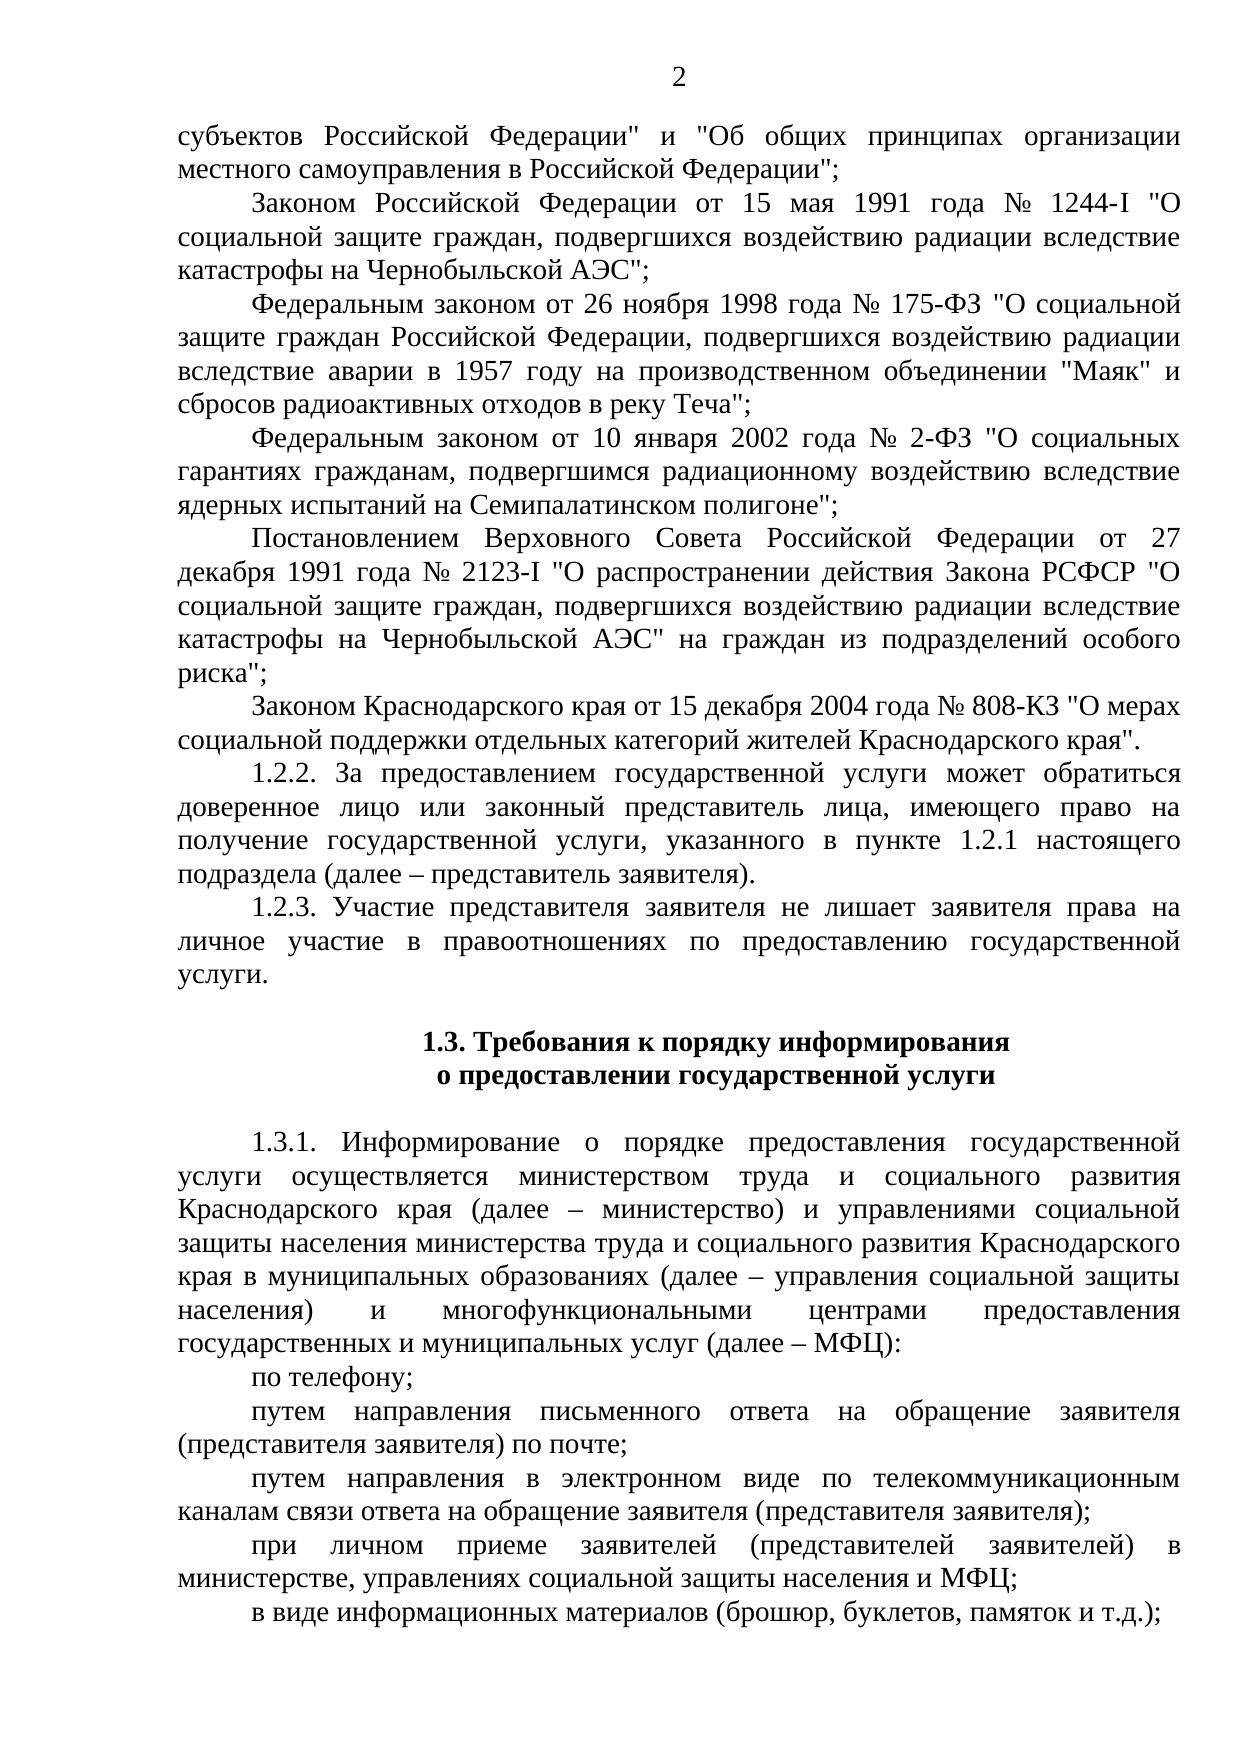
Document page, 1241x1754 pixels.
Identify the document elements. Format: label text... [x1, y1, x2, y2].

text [177, 118, 1181, 185]
text 1.3.1. Информирование о порядке предоставления государственной услуги осуществляется министерством труда и социального развития Краснодарского края (далее – министерство) и управлениями социальной защиты населения министерства труда и социального развития Краснодарского края в муниципальных образованиях (далее – управления социальной защиты населения) и многофункциональными центрами предоставления государственных и муниципальных услуг (далее – МФЦ): [177, 1124, 1181, 1359]
text о предоставлении государственной услуги [177, 1057, 1181, 1091]
text в виде информационных материалов (брошюр, буклетов, памяток и т.д.); [177, 1594, 1181, 1627]
text Постановлением Верховного Совета Российской Федерации от 27 декабря 1991 года № 2123-I "О распространении действия Закона РСФСР "О социальной защите граждан, подвергшихся воздействию радиации вследствие катастрофы на Чернобыльской АЭС" на граждан из подразделений особого риска"; [177, 521, 1181, 688]
text Законом Краснодарского края от 15 декабря 2004 года № 808-КЗ "О мерах социальной поддержки отдельных категорий жителей Краснодарского края". [177, 688, 1181, 755]
text Законом Российской Федерации от 15 мая 1991 года № 1244-I "О социальной защите граждан, подвергшихся воздействию радиации вследствие катастрофы на Чернобыльской АЭС"; [177, 185, 1181, 286]
text 1.2.3. Участие представителя заявителя не лишает заявителя права на личное участие в правоотношениях по предоставлению государственной услуги. [177, 889, 1181, 990]
text 1.2.2. За предоставлением государственной услуги может обратиться доверенное лицо или законный представитель лица, имеющего право на получение государственной услуги, указанного в пункте 1.2.1 настоящего подраздела (далее – представитель заявителя). [177, 755, 1181, 889]
text Федеральным законом от 10 января 2002 года № 2-ФЗ "О социальных гарантиях гражданам, подвергшимся радиационному воздействию вследствие ядерных испытаний на Семипалатинском полигоне"; [177, 420, 1181, 521]
text путем направления письменного ответа на обращение заявителя (представителя заявителя) по почте; [177, 1393, 1181, 1460]
text по телефону; [177, 1359, 1181, 1393]
text 1.3. Требования к порядку информирования [177, 1024, 1181, 1057]
text Федеральным законом от 26 ноября 1998 года № 175-ФЗ "О социальной защите граждан Российской Федерации, подвергшихся воздействию радиации вследствие аварии в 1957 году на производственном объединении "Маяк" и сбросов радиоактивных отходов в реку Теча"; [177, 286, 1181, 420]
text путем направления в электронном виде по телекоммуникационным каналам связи ответа на обращение заявителя (представителя заявителя); [177, 1460, 1181, 1527]
text при личном приеме заявителей (представителей заявителей) в министерстве, управлениях социальной защиты населения и МФЦ; [177, 1527, 1181, 1594]
